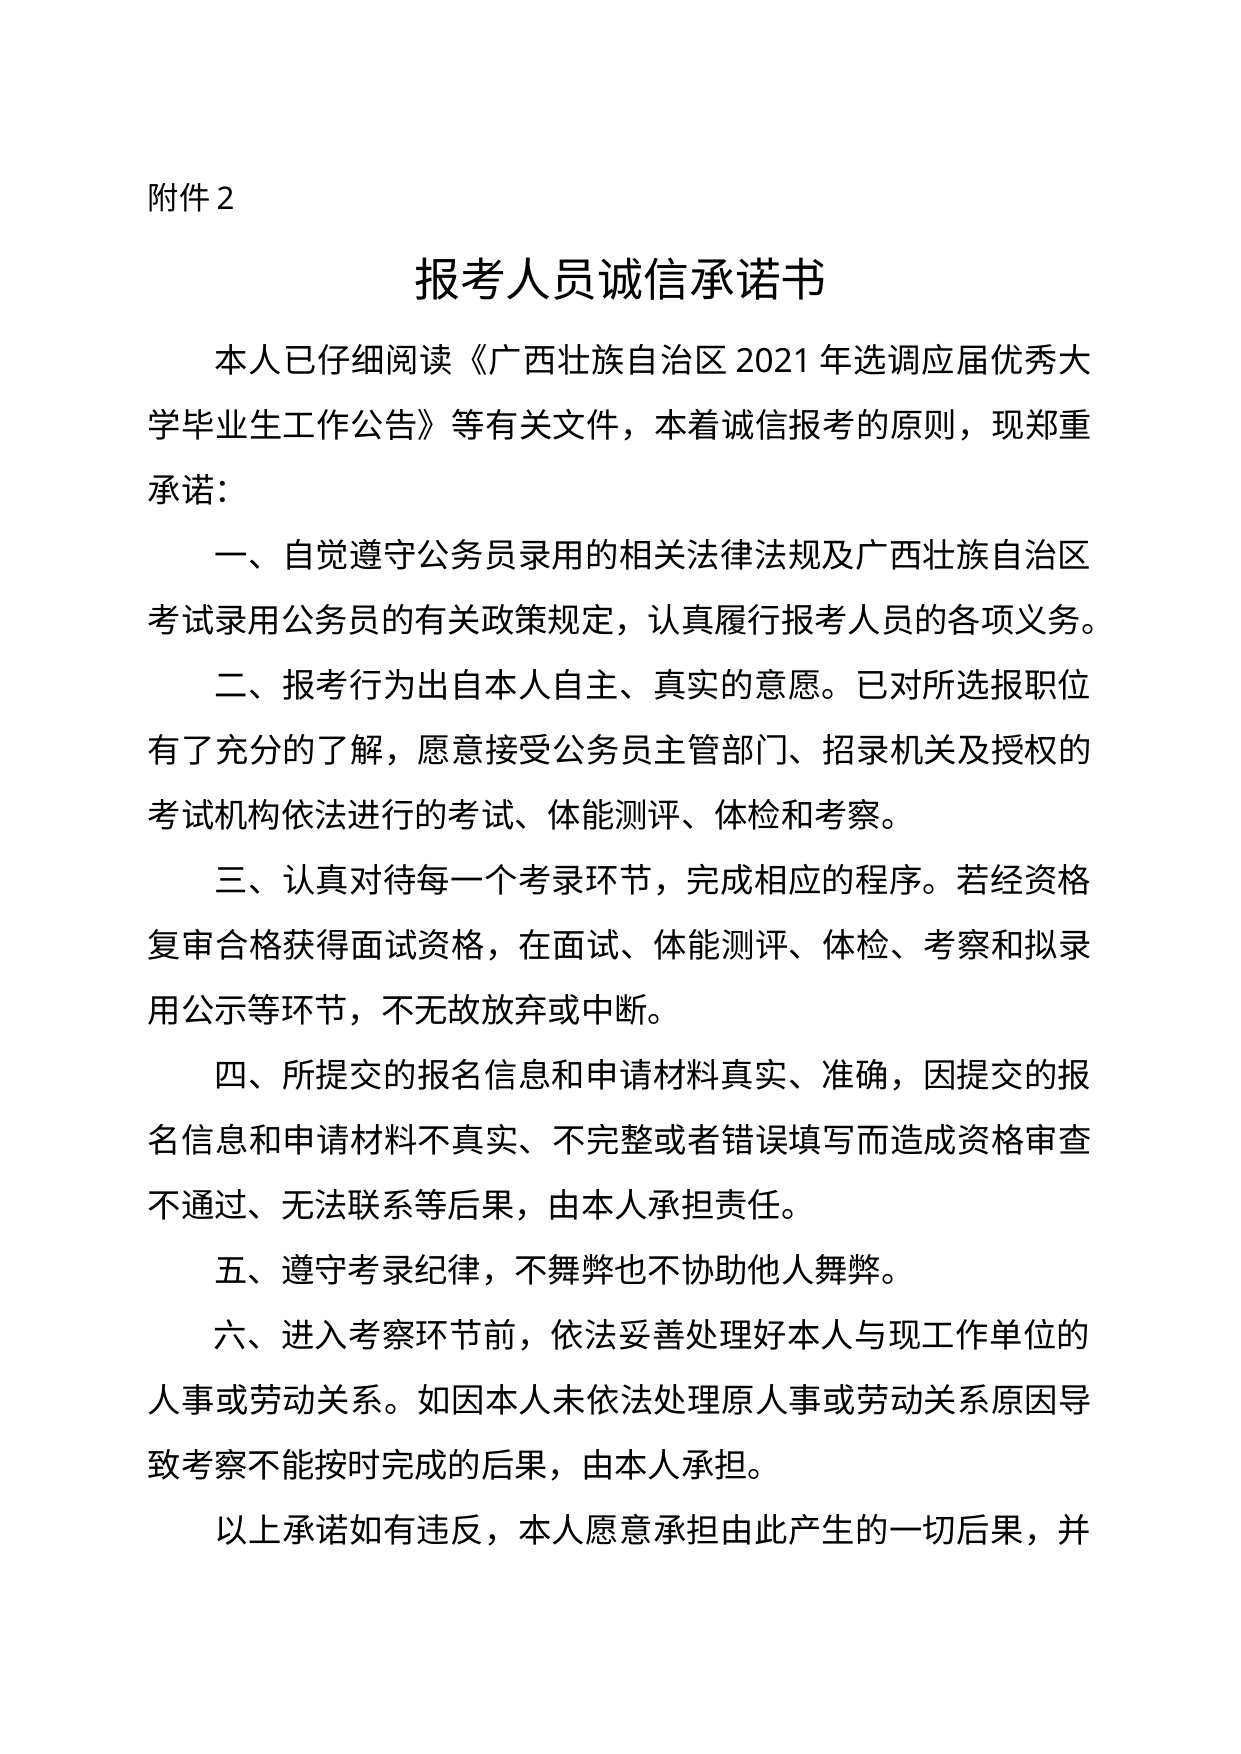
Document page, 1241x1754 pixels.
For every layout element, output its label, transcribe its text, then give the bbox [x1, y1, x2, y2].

text 二、报考行为出自本人自主、真实的意愿。已对所选报职位有了充分的了解，愿意接受公务员主管部门、招录机关及授权的考试机构依法进行的考试、体能测评、体检和考察。 [148, 651, 1092, 846]
text 一、自觉遵守公务员录用的相关法律法规及广西壮族自治区考试录用公务员的有关政策规定，认真履行报考人员的各项义务。 [148, 521, 1092, 651]
text 四、所提交的报名信息和申请材料真实、准确，因提交的报名信息和申请材料不真实、不完整或者错误填写而造成资格审查不通过、无法联系等后果，由本人承担责任。 [148, 1162, 1092, 1236]
text 四、所提交的报名信息和申请材料真实、准确，因提交的报名信息和申请材料不真实、不完整或者错误填写而造成资格审查不通过、无法联系等后果，由本人承担责任。 [148, 1041, 1092, 1114]
text 六、进入考察环节前，依法妥善处理好本人与现工作单位的人事或劳动关系。如因本人未依法处理原人事或劳动关系原因导致考察不能按时完成的后果，由本人承担。 [148, 1301, 1092, 1496]
text 附件2 [148, 163, 1092, 228]
text 五、遵守考录纪律，不舞弊也不协助他人舞弊。 [148, 1236, 1092, 1301]
text 本人已仔细阅读《广西壮族自治区2021年选调应届优秀大学毕业生工作公告》等有关文件，本着诚信报考的原则，现郑重承诺： [148, 326, 1092, 521]
text 三、认真对待每一个考录环节，完成相应的程序。若经资格复审合格获得面试资格，在面试、体能测评、体检、考察和拟录用公示等环节，不无故放弃或中断。 [148, 846, 1092, 1041]
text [148, 1496, 1092, 1561]
text 报考人员诚信承诺书 [148, 228, 1092, 326]
